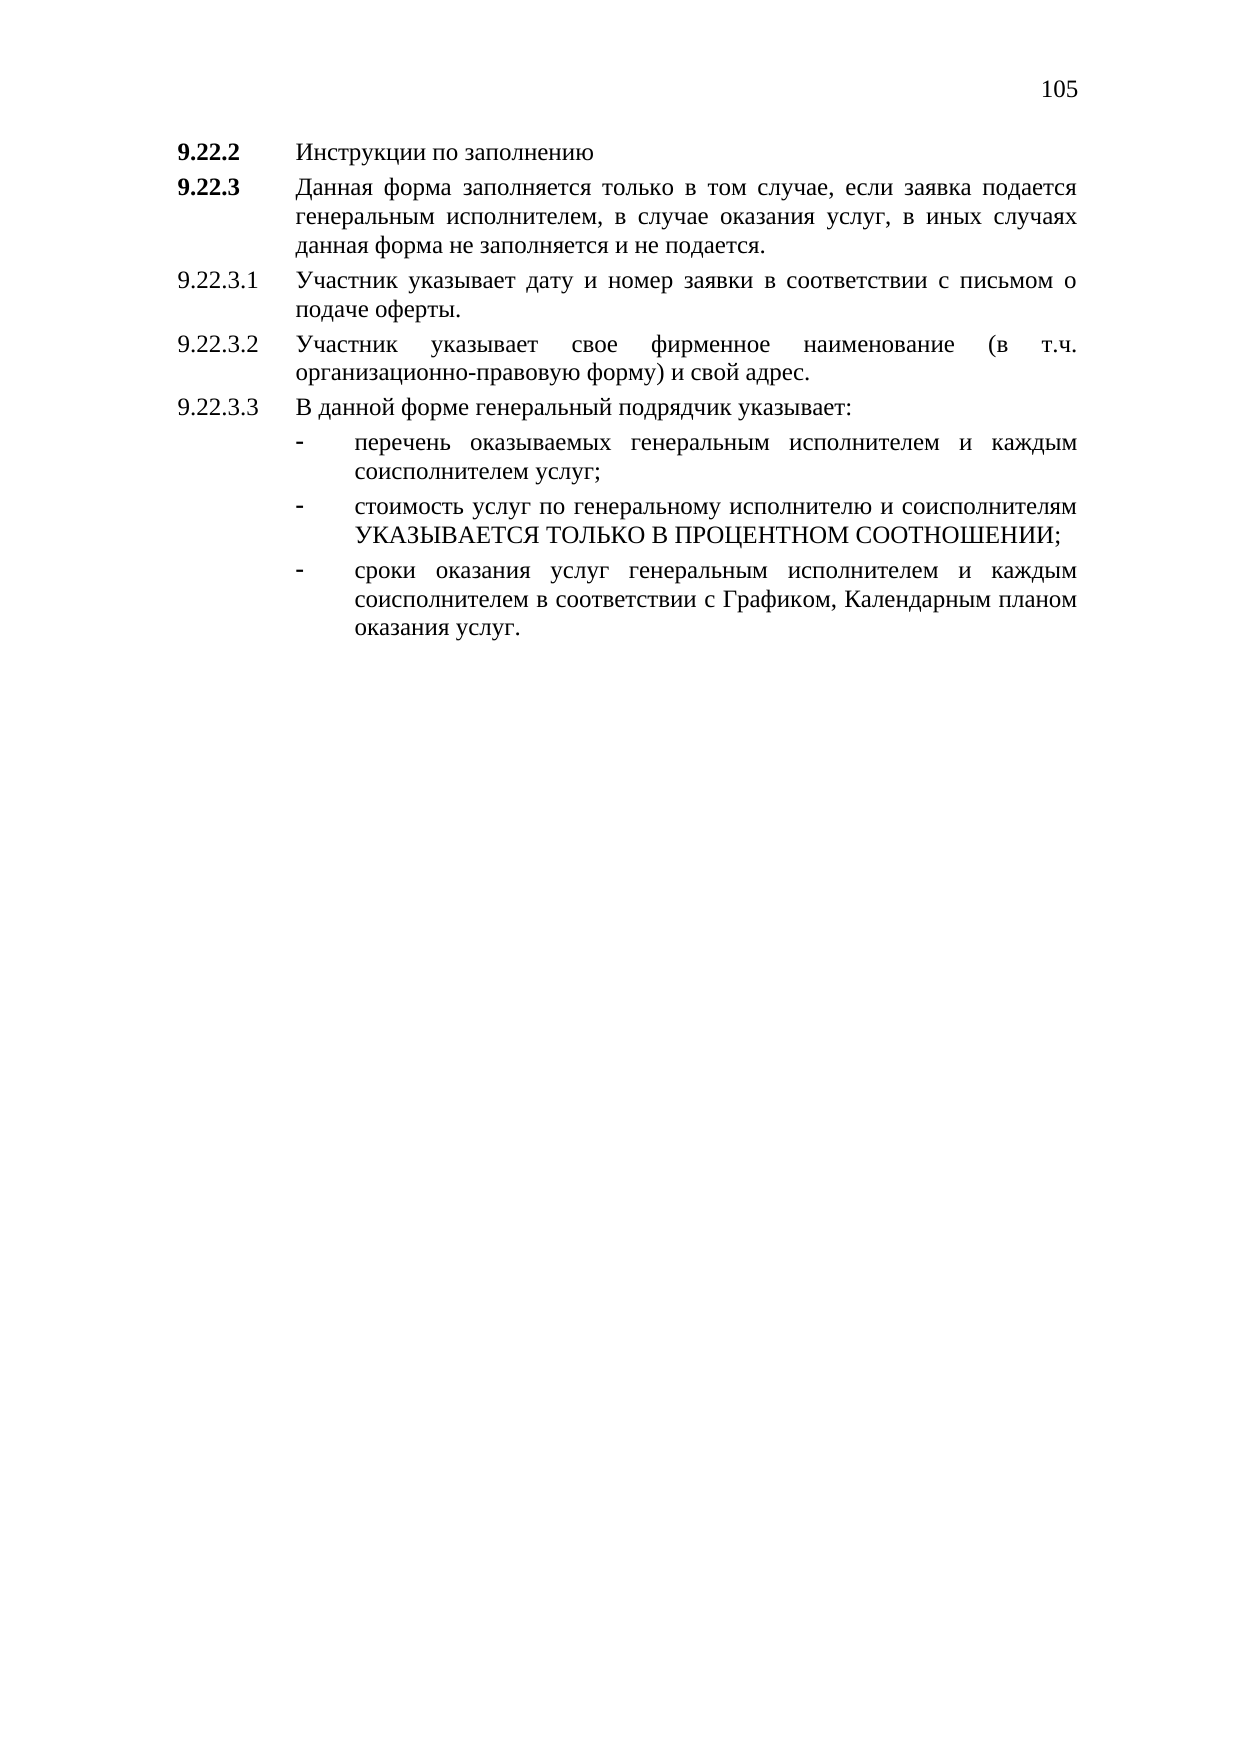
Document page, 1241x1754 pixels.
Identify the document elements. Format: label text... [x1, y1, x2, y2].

list сроки оказания услуг генеральным исполнителем и каждым соисполнителем в соответствии с Графиком, Календарным планом оказания услуг. [295, 555, 1078, 641]
list стоимость услуг по генеральному исполнителю и соисполнителям УКАЗЫВАЕТСЯ ТОЛЬКО В ПРОЦЕНТНОМ СООТНОШЕНИИ; [295, 491, 1078, 549]
list В данной форме генеральный подрядчик указывает: [177, 392, 1078, 421]
list перечень оказываемых генеральным исполнителем и каждым соисполнителем услуг; [295, 427, 1078, 485]
list Инструкции по заполнению [177, 137, 1078, 166]
list Участник указывает свое фирменное наименование (в т.ч. организационно-правовую форму) и свой адрес. [177, 329, 1078, 386]
list Участник указывает дату и номер заявки в соответствии с письмом о подаче оферты. [177, 265, 1078, 322]
list Данная форма заполняется только в том случае, если заявка подается генеральным исполнителем, в случае оказания услуг, в иных случаях данная форма не заполняется и не подается. [177, 172, 1078, 259]
